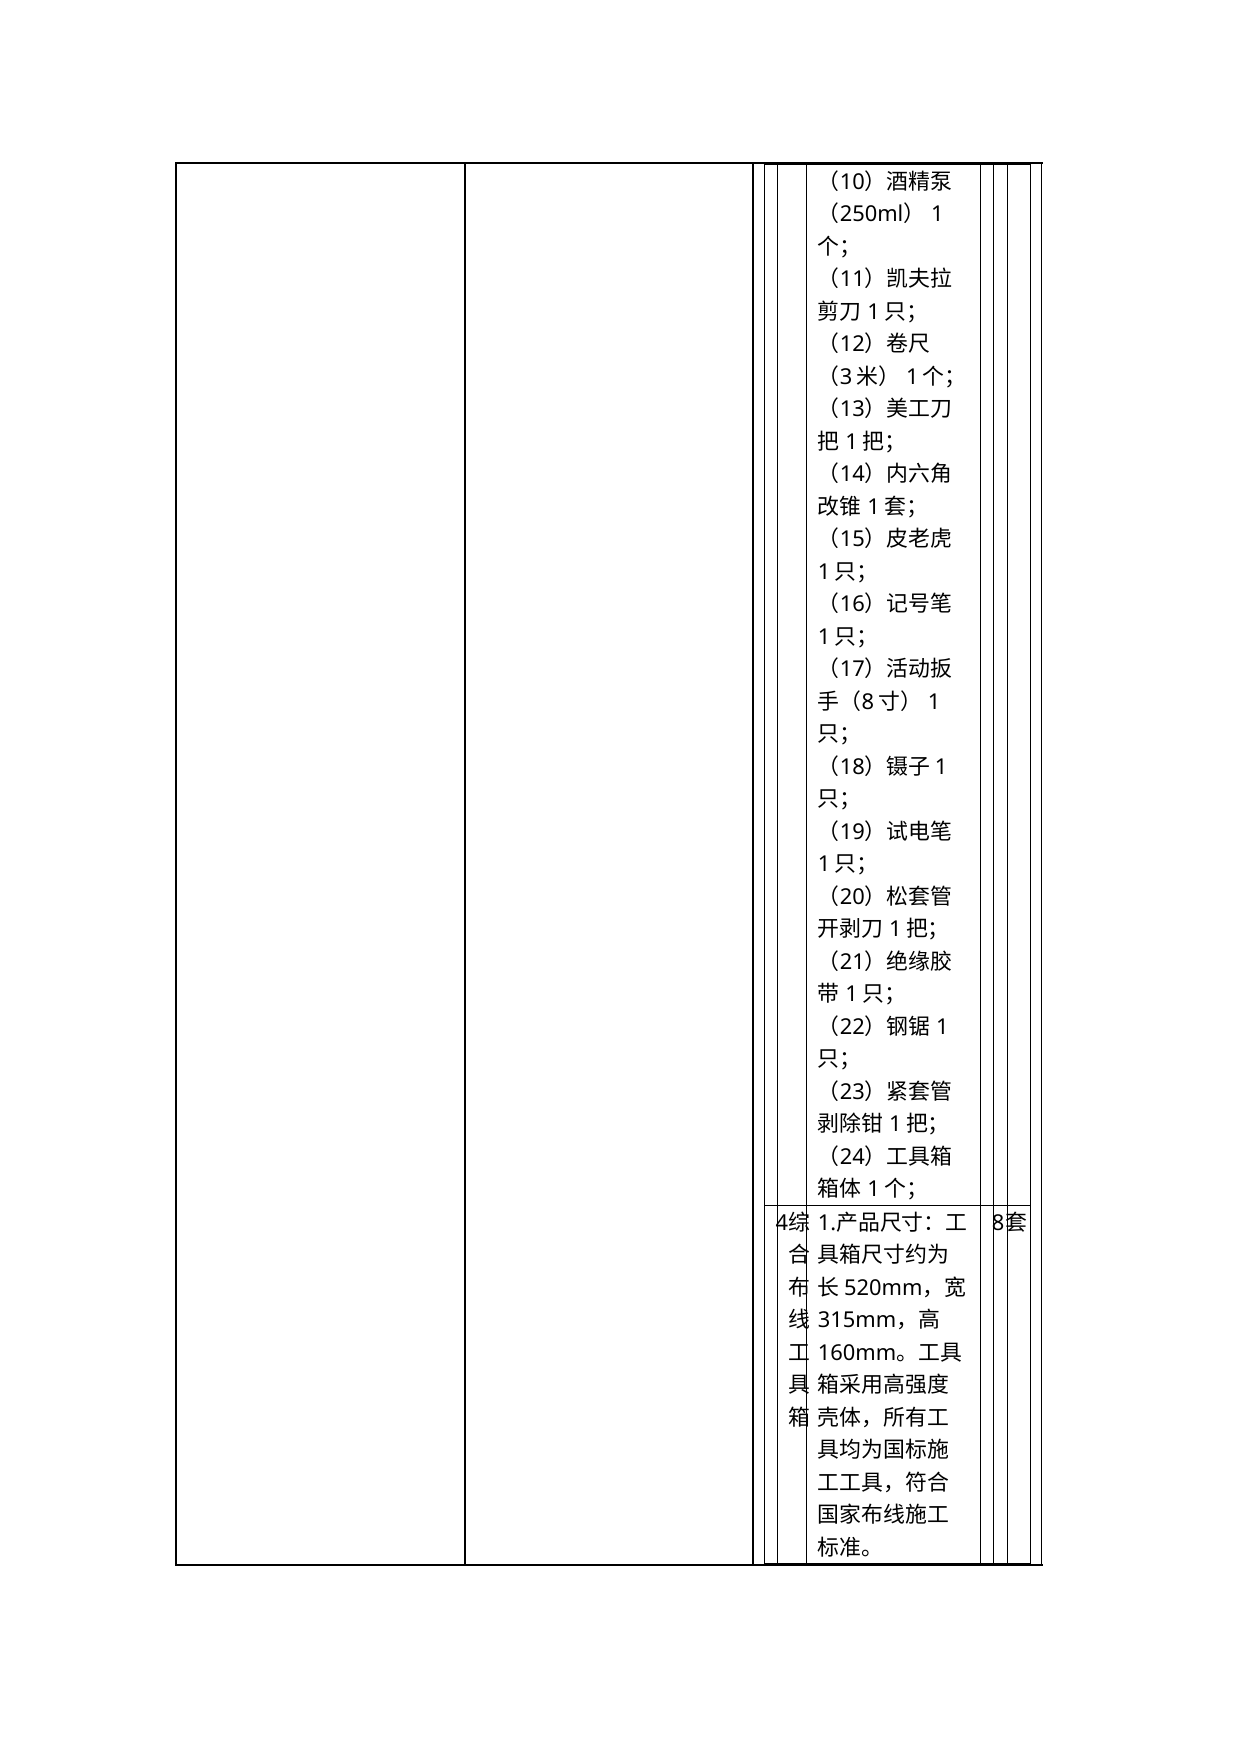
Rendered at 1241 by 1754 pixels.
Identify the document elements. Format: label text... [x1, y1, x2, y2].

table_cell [754, 164, 764, 1564]
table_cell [807, 165, 980, 1205]
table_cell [981, 165, 993, 1205]
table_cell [994, 1206, 1007, 1563]
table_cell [994, 165, 1007, 1205]
table_cell 1 [177, 164, 464, 1564]
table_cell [1008, 1206, 1030, 1563]
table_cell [778, 165, 806, 1205]
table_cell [1031, 164, 1041, 1564]
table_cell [765, 1206, 777, 1563]
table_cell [807, 1206, 980, 1563]
table_cell ▲ [466, 164, 752, 1564]
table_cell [778, 1206, 806, 1563]
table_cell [1008, 165, 1030, 1205]
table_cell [765, 165, 777, 1205]
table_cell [981, 1206, 993, 1563]
